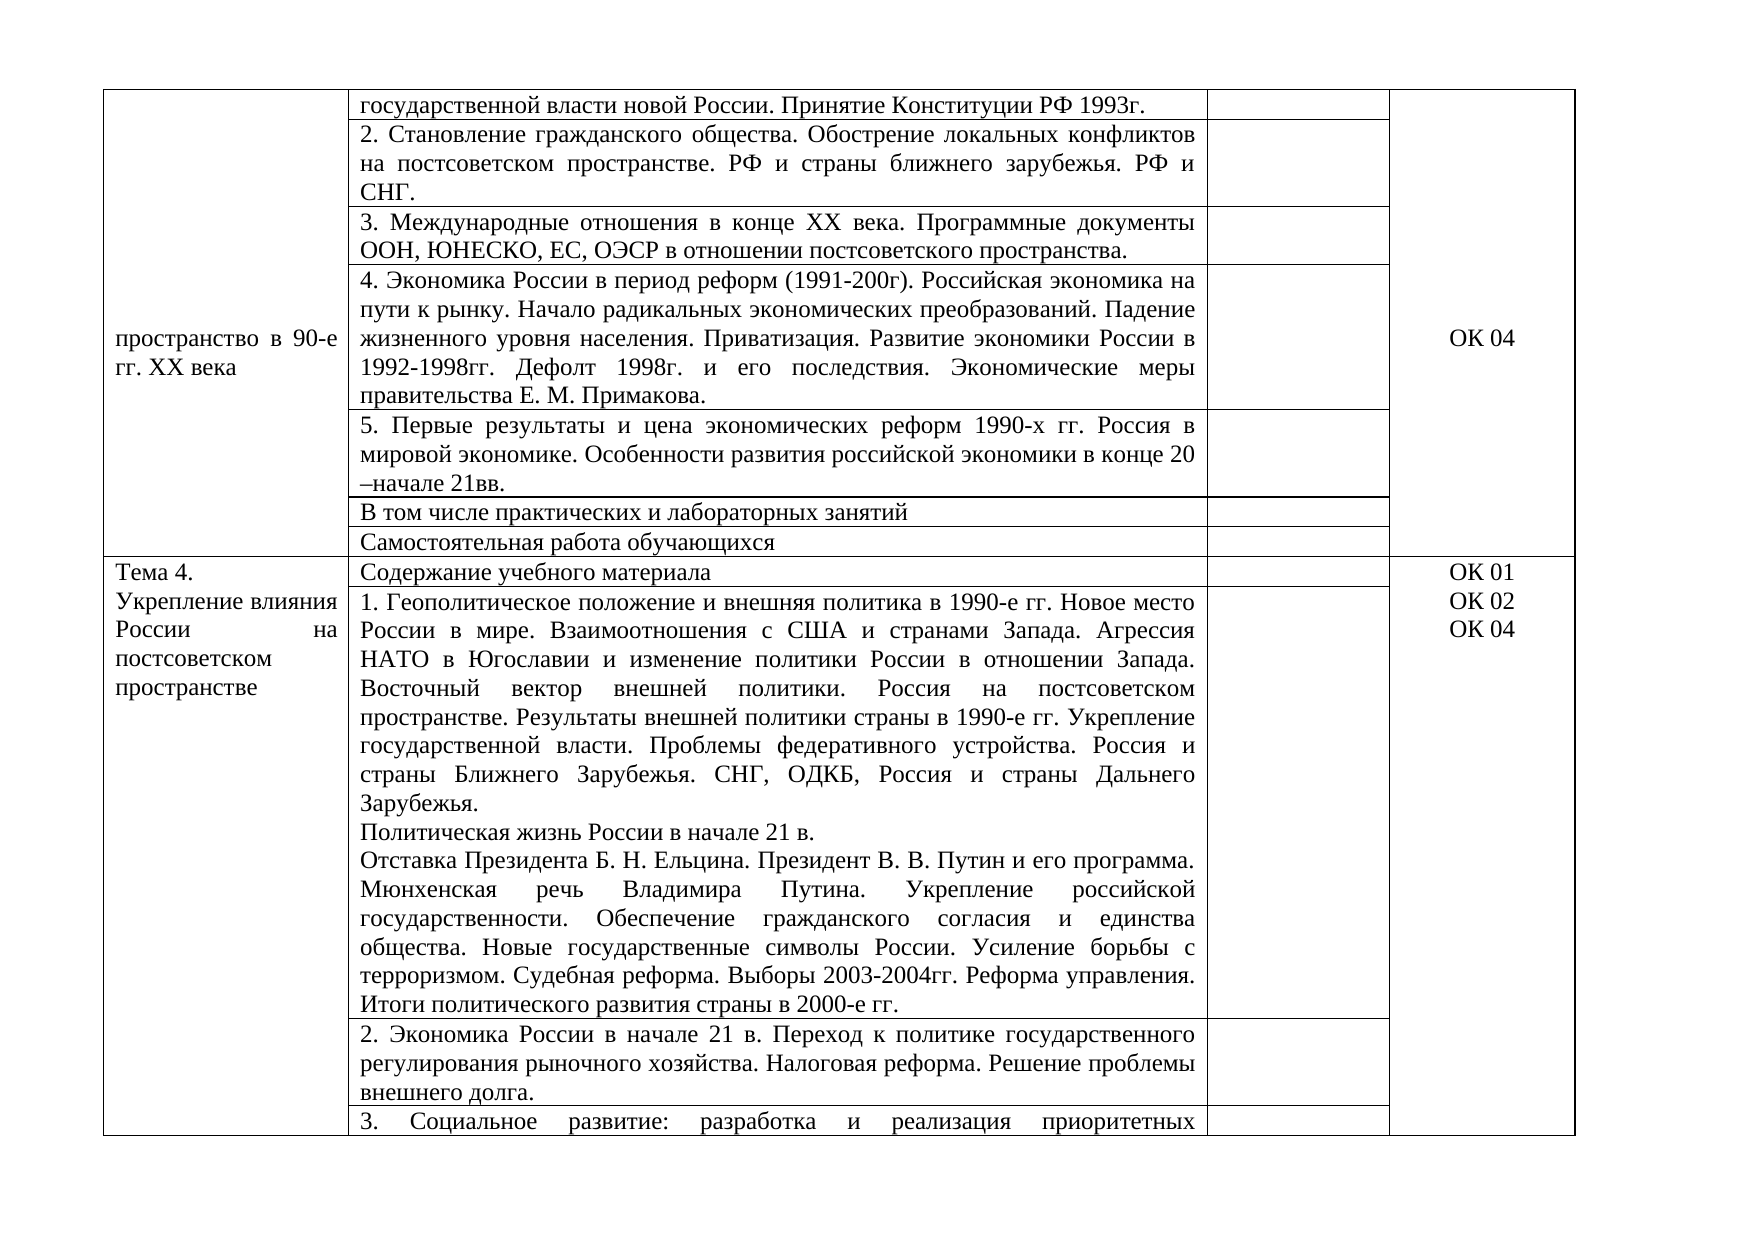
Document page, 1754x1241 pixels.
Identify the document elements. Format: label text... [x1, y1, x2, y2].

table_cell 2. Экономика России в начале 21 в. Переход к политике государственного регулирования рыночного хозяйства. Налоговая реформа. Решение проблемы внешнего долга. [349, 1019, 1207, 1105]
table_cell [1208, 90, 1389, 118]
table_cell Содержание учебного материала [349, 557, 1207, 586]
table_cell [1208, 410, 1389, 496]
table_cell [1208, 1019, 1389, 1105]
table_cell [1208, 265, 1389, 409]
table_cell Тема 4. Укрепление влияния России на постсоветском пространстве [104, 557, 348, 1135]
table_cell [1208, 587, 1389, 1018]
table_cell [1208, 1106, 1389, 1135]
table_cell Самостоятельная работа обучающихся [349, 527, 1207, 556]
table_cell 5. Первые результаты и цена экономических реформ 1990-х гг. Россия в мировой экономике. Особенности развития российской экономики в конце 20 –начале 21вв. [349, 410, 1207, 496]
table_cell 2. Становление гражданского общества. Обострение локальных конфликтов на постсоветском пространстве. РФ и страны ближнего зарубежья. РФ и СНГ. [349, 120, 1207, 206]
table_cell ОК 01 ОК 02 ОК 04 [1390, 557, 1574, 1135]
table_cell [349, 90, 1207, 118]
table_cell 3. Международные отношения в конце XX века. Программные документы ООН, ЮНЕСКО, ЕС, ОЭСР в отношении постсоветского пространства. [349, 207, 1207, 264]
table_cell 4. Экономика России в период реформ (1991-200г). Российская экономика на пути к рынку. Начало радикальных экономических преобразований. Падение жизненного уровня населения. Приватизация. Развитие экономики России в 1992-1998гг. Дефолт 1998г. и его последствия. Экономические меры правительства Е. М. Примакова. [349, 265, 1207, 409]
table_cell [1208, 527, 1389, 556]
table_cell 1. Геополитическое положение и внешняя политика в 1990-е гг. Новое место России в мире. Взаимоотношения с США и странами Запада. Агрессия НАТО в Югославии и изменение политики России в отношении Запада. Восточный вектор внешней политики. Россия на постсоветском пространстве. Результаты внешней политики страны в 1990-е гг. Укрепление государственной власти. Проблемы федеративного устройства. Россия и страны Ближнего Зарубежья. СНГ, ОДКБ, Россия и страны Дальнего Зарубежья. Политическая жизнь России в начале 21 в. Отставка Президента Б. Н. Ельцина. Президент В. В. Путин и его программа. Мюнхенская речь Владимира Путина. Укрепление российской государственности. Обеспечение гражданского согласия и единства общества. Новые государственные символы России. Усиление борьбы с терроризмом. Судебная реформа. Выборы 2003-2004гг. Реформа управления. Итоги политического развития страны в 2000-е гг. [349, 587, 1207, 1018]
table_cell В том числе практических и лабораторных занятий [349, 498, 1207, 526]
table_cell [1208, 120, 1389, 206]
table_cell [1208, 207, 1389, 264]
table_cell [1208, 498, 1389, 526]
table_cell [1208, 557, 1389, 586]
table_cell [349, 1106, 1207, 1135]
